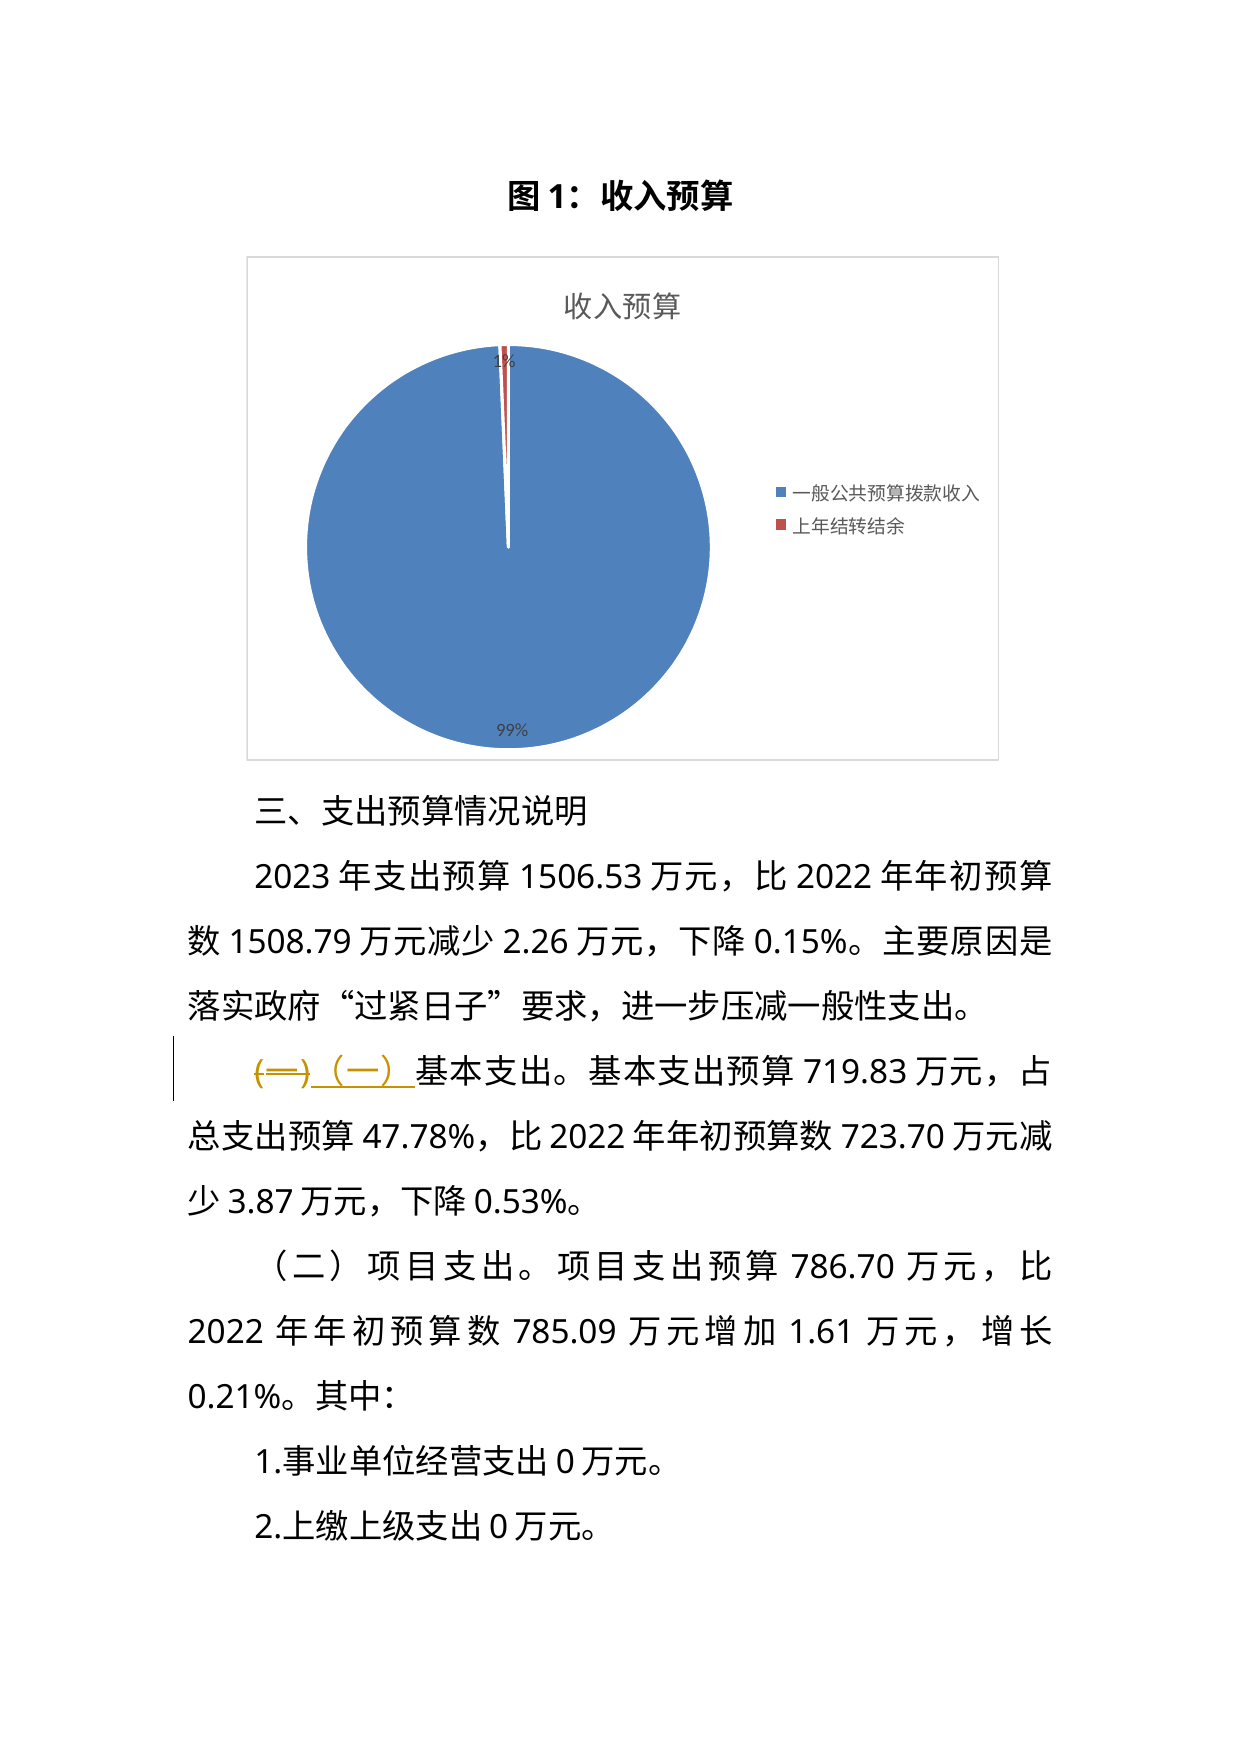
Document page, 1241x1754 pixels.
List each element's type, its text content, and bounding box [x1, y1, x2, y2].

text （二）项目支出。项目支出预算786.70万元，比2022年年初预算数785.09万元增加1.61万元，增长0.21%。其中： [187, 1231, 1053, 1426]
text 2023年支出预算1506.53万元，比2022年年初预算数1508.79万元减少2.26万元，下降0.15%。主要原因是落实政府“过紧日子”要求，进一步压减一般性支出。 [187, 841, 1053, 1036]
text 1.事业单位经营支出0万元。 [187, 1426, 1053, 1491]
text 基本支出。基本支出预算719.83万元，占总支出预算47.78%，比2022年年初预算数723.70万元减少3.87万元，下降0.53%。 [187, 1036, 1053, 1231]
subtitle 图1：收入预算 [187, 162, 1053, 227]
text 三、支出预算情况说明 [187, 776, 1053, 841]
text 2.上缴上级支出0万元。 [187, 1491, 1053, 1556]
